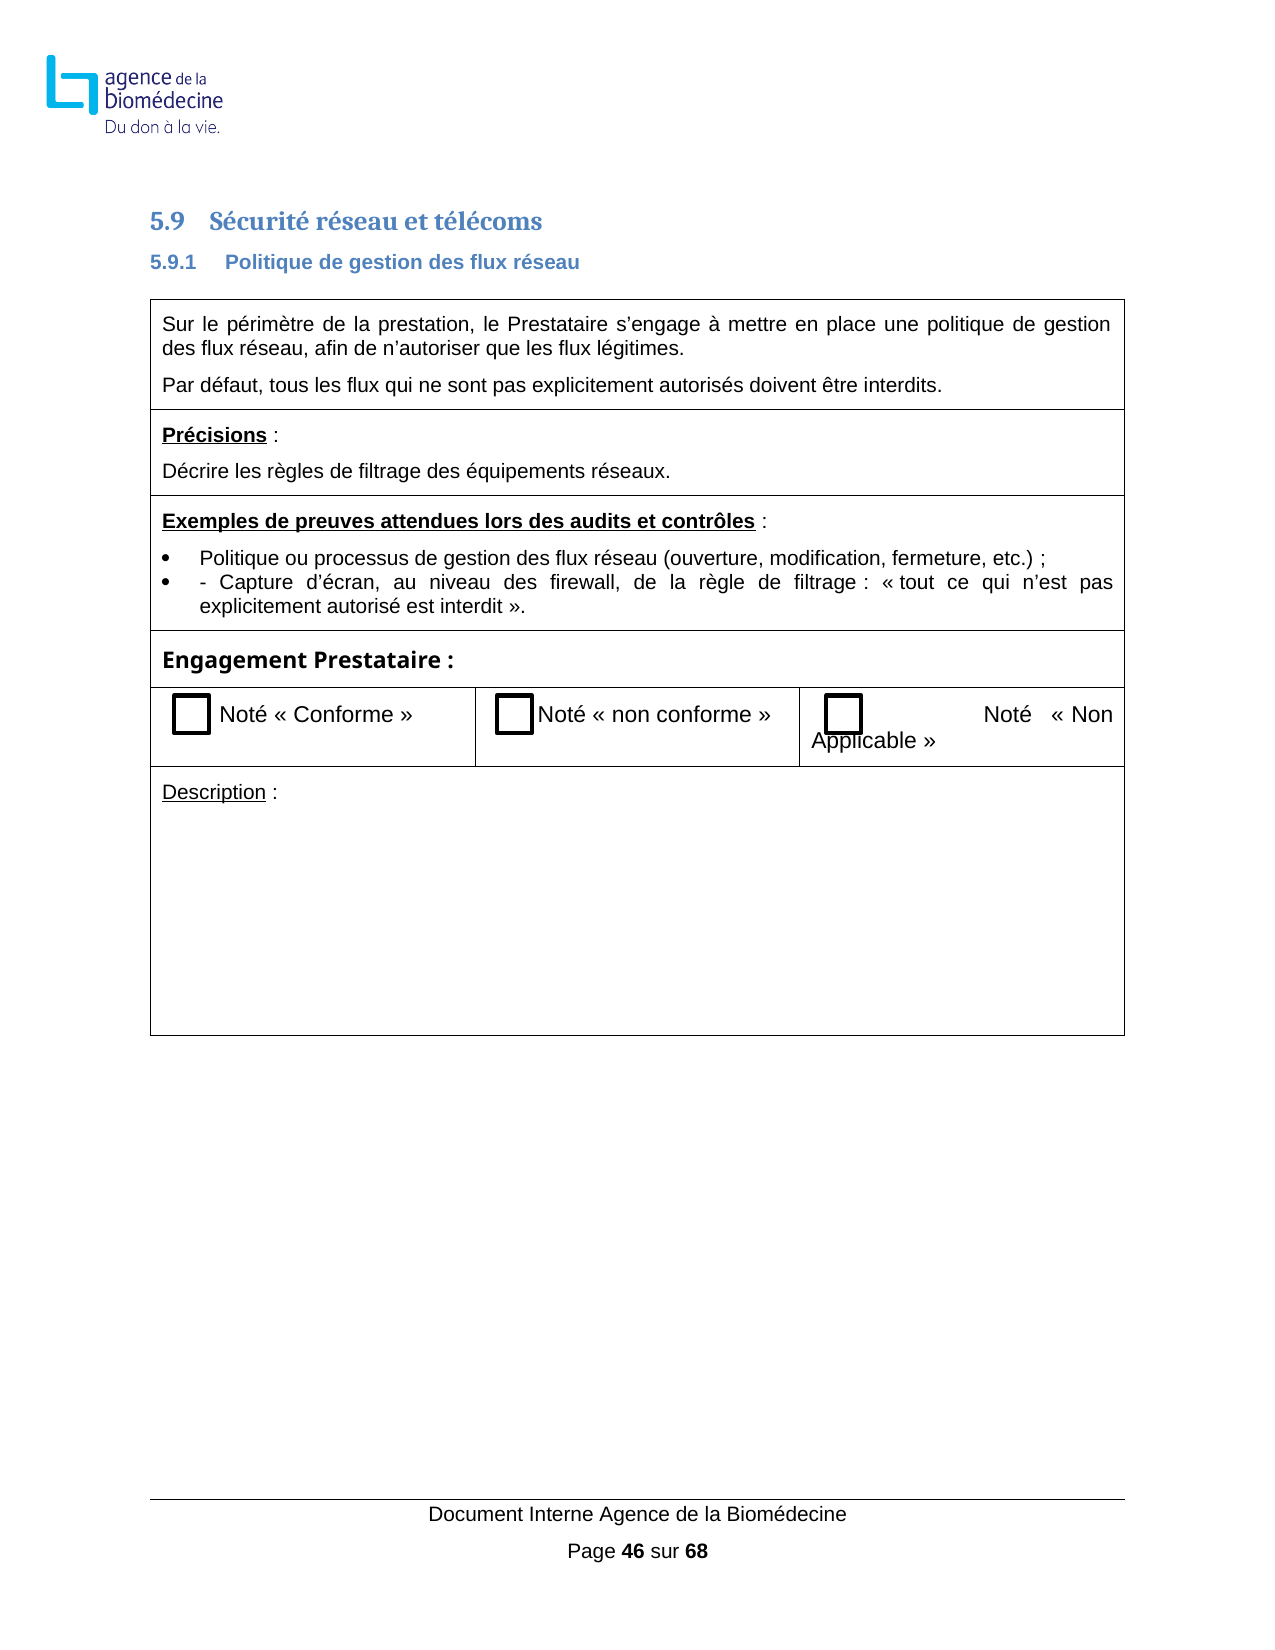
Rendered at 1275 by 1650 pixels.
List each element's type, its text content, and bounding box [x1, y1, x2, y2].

table_header Sur le périmètre de la prestation, le Prestataire s’engage à mettre en place une politique de gestion des flux réseau, afin de n’autoriser que les flux légitimes. Par défaut, tous les flux qui ne sont pas explicitement autorisés doivent être interdits. [151, 300, 1124, 409]
table_cell Noté « Conforme » [151, 688, 475, 766]
table_cell Description : [151, 767, 1124, 1035]
table_cell Noté « non conforme » [476, 688, 799, 766]
table_cell Précisions : Décrire les règles de filtrage des équipements réseaux. [151, 410, 1124, 495]
table_cell Exemples de preuves attendues lors des audits et contrôles : Politique ou processus de gestion des flux réseau (ouverture, modification, fermeture, etc.) ; - Capture d’écran, au niveau des firewall, de la règle de filtrage : « tout ce qui n’est pas explicitement autorisé est interdit ». [151, 496, 1124, 630]
subtitle Politique de gestion des flux réseau [150, 249, 1125, 273]
table_cell Engagement Prestataire : [151, 631, 1124, 687]
picture [17, 27, 253, 173]
table_cell Noté « Non Applicable » [800, 688, 1124, 766]
subtitle Sécurité réseau et télécoms [150, 206, 1125, 237]
